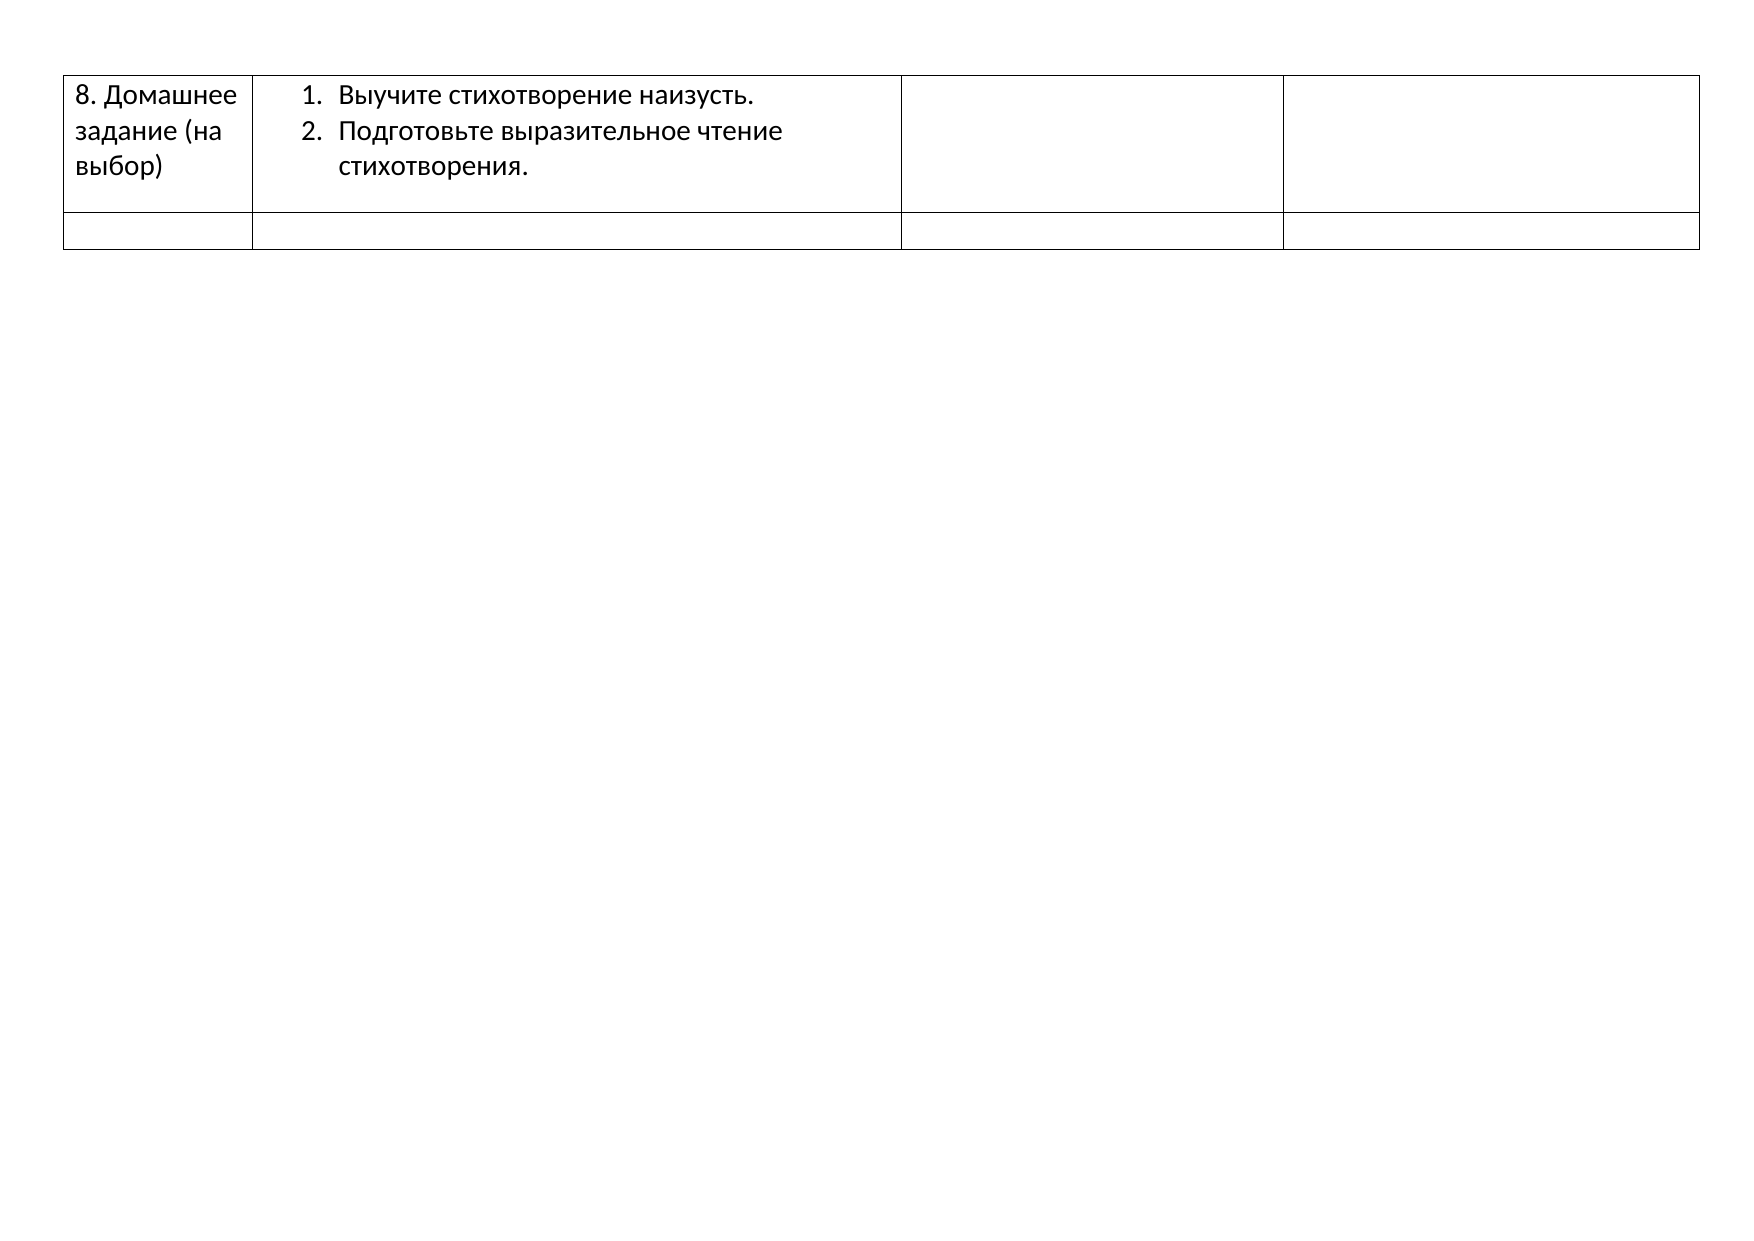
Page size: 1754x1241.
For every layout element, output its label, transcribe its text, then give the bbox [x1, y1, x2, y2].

table_cell [902, 213, 1283, 249]
table_cell [253, 213, 901, 249]
table_cell Выучите стихотворение наизусть. Подготовьте выразительное чтение стихотворения. [253, 76, 901, 212]
table_cell [902, 76, 1283, 212]
table_cell [64, 213, 252, 249]
table_cell [1284, 213, 1699, 249]
table_cell [1284, 76, 1699, 212]
table_cell 8. Домашнее задание (на выбор) [64, 76, 252, 212]
